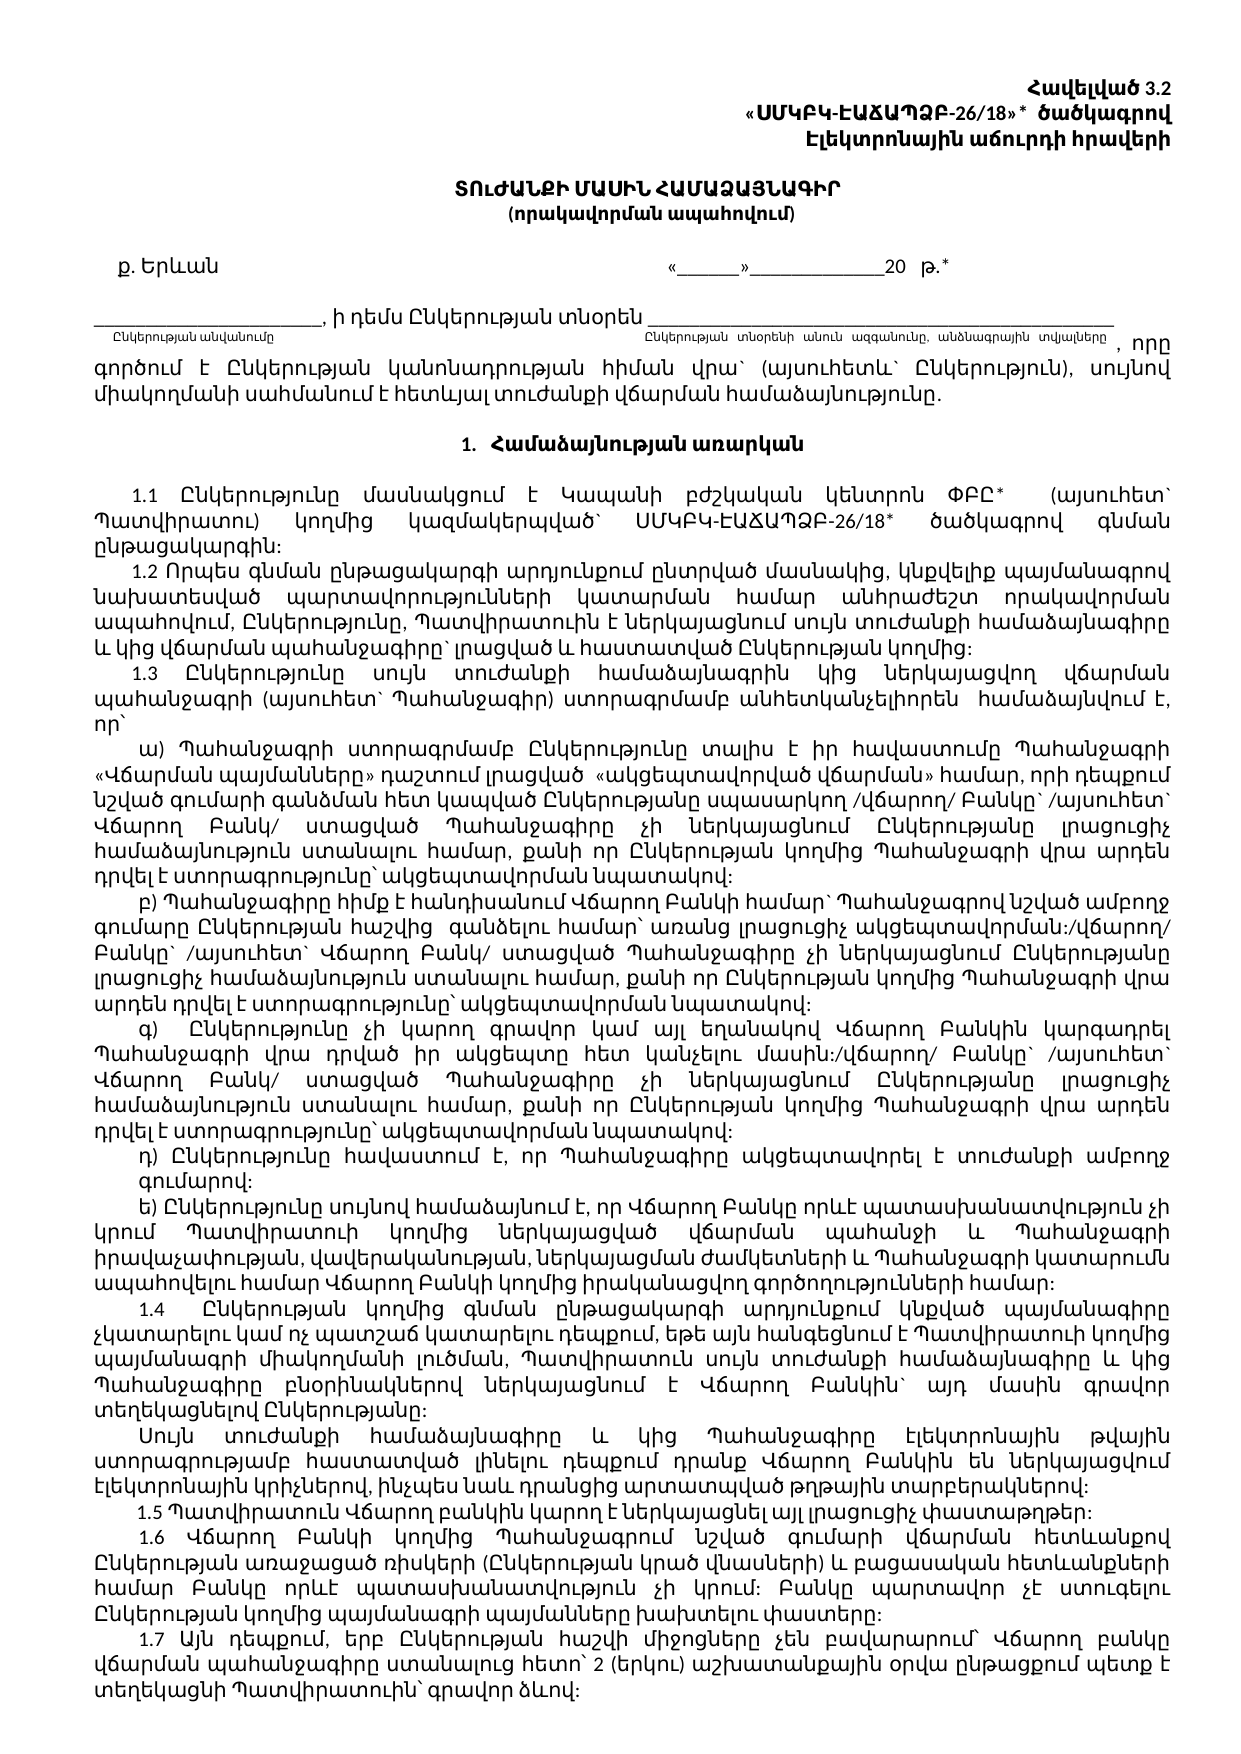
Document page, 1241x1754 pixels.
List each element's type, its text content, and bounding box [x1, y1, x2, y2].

text Ընկերության անվանումը Ընկերության տնօրենի անուն ազգանունը, անձնագրային տվյալները , որը գործում է Ընկերության կանոնադրության հիման վրա` (այսուհետև` Ընկերություն), սույնով միակողմանի սահմանում է հետևյալ տուժանքի վճարման համաձայնությունը. [94, 330, 1171, 406]
text Սույն տուժանքի համաձայնագիրը և կից Պահանջագիրը էլեկտրոնային թվային ստորագրությամբ հաստատված լինելու դեպքում դրանք Վճարող Բանկին են ներկայացվում էլեկտրոնային կրիչներով, ինչպես նաև դրանցից արտատպված թղթային տարբերակներով: [94, 1423, 1171, 1499]
text 1.2 Որպես գնման ընթացակարգի արդյունքում ընտրված մասնակից, կնքվելիք պայմանագրով նախատեսված պարտավորությունների կատարման համար անհրաժեշտ որակավորման ապահովում, Ընկերությունը, Պատվիրատուին է ներկայացնում սույն տուժանքի համաձայնագիրը և կից վճարման պահանջագիրը` լրացված և հաստատված Ընկերության կողմից: [94, 559, 1171, 660]
text բ) Պահանջագիրը հիմք է հանդիսանում Վճարող Բանկի համար` Պահանջագրով նշված ամբողջ գումարը Ընկերության հաշվից գանձելու համար՝ առանց լրացուցիչ ակցեպտավորման:/վճարող/ Բանկը` /այսուհետ` Վճարող Բանկ/ ստացված Պահանջագիրը չի ներկայացնում Ընկերությանը լրացուցիչ համաձայնություն ստանալու համար, քանի որ Ընկերության կողմից Պահանջագրի վրա արդեն դրվել է ստորագրությունը՝ ակցեպտավորման նպատակով: [94, 889, 1171, 1016]
text 1.6 Վճարող Բանկի կողմից Պահանջագրում նշված գումարի վճարման հետևանքով Ընկերության առաջացած ռիսկերի (Ընկերության կրած վնասների) և բացասական հետևանքների համար Բանկը որևէ պատասխանատվություն չի կրում: Բանկը պարտավոր չէ ստուգելու Ընկերության կողմից պայմանագրի պայմանները խախտելու փաստերը: [94, 1524, 1171, 1626]
text գ) Ընկերությունը չի կարող գրավոր կամ այլ եղանակով Վճարող Բանկին կարգադրել Պահանջագրի վրա դրված իր ակցեպտը հետ կանչելու մասին:/վճարող/ Բանկը` /այսուհետ` Վճարող Բանկ/ ստացված Պահանջագիրը չի ներկայացնում Ընկերությանը լրացուցիչ համաձայնություն ստանալու համար, քանի որ Ընկերության կողմից Պահանջագրի վրա արդեն դրվել է ստորագրությունը՝ ակցեպտավորման նպատակով: [94, 1016, 1171, 1143]
text «ՍՄԿԲԿ-ԷԱՃԱՊՁԲ-26/18»* ծածկագրով [94, 100, 1171, 126]
text (որակավորման ապահովում) [94, 202, 1171, 225]
text դ) Ընկերությունը հավաստում է, որ Պահանջագիրը ակցեպտավորել է տուժանքի ամբողջ գումարով: [138, 1143, 1171, 1194]
text 1.5 Պատվիրատուն Վճարող բանկին կարող է ներկայացնել այլ լրացուցիչ փաստաթղթեր: [94, 1499, 1171, 1524]
text Հավելված 3.2 [94, 75, 1171, 100]
text 1.7 Այն դեպքում, երբ Ընկերության հաշվի միջոցները չեն բավարարում՝ Վճարող բանկը վճարման պահանջագիրը ստանալուց հետո՝ 2 (երկու) աշխատանքային օրվա ընթացքում պետք է տեղեկացնի Պատվիրատուին՝ գրավոր ձևով: [94, 1626, 1171, 1702]
text ե) Ընկերությունը սույնով համաձայնում է, որ Վճարող Բանկը որևէ պատասխանատվություն չի կրում Պատվիրատուի կողմից ներկայացված վճարման պահանջի և Պահանջագրի իրավաչափության, վավերականության, ներկայացման ժամկետների և Պահանջագրի կատարումն ապահովելու համար Վճարող Բանկի կողմից իրականացվող գործողությունների համար: [94, 1194, 1171, 1296]
text 1.4 Ընկերության կողմից գնման ընթացակարգի արդյունքում կնքված պայմանագիրը չկատարելու կամ ոչ պատշաճ կատարելու դեպքում, եթե այն հանգեցնում է Պատվիրատուի կողմից պայմանագրի միակողմանի լուծման, Պատվիրատուն սույն տուժանքի համաձայնագիրը և կից Պահանջագիրը բնօրինակներով ներկայացնում է Վճարող Բանկին` այդ մասին գրավոր տեղեկացնելով Ընկերությանը: [94, 1296, 1171, 1423]
text Էլեկտրոնային աճուրդի հրավերի [94, 126, 1171, 151]
text ՏՈւԺԱՆՔԻ ՄԱՍԻՆ ՀԱՄԱՁԱՅՆԱԳԻՐ [94, 177, 1171, 202]
text ա) Պահանջագրի ստորագրմամբ Ընկերությունը տալիս է իր հավաստումը Պահանջագրի «Վճարման պայմանները» դաշտում լրացված «ակցեպտավորված վճարման» համար, որի դեպքում նշված գումարի գանձման հետ կապված Ընկերությանը սպասարկող /վճարող/ Բանկը` /այսուհետ` Վճարող Բանկ/ ստացված Պահանջագիրը չի ներկայացնում Ընկերությանը լրացուցիչ համաձայնություն ստանալու համար, քանի որ Ընկերության կողմից Պահանջագրի վրա արդեն դրվել է ստորագրությունը՝ ակցեպտավորման նպատակով: [94, 737, 1171, 889]
text ______________________, ի դեմս Ընկերության տնօրեն _____________________________________________ [94, 304, 1171, 330]
text 1.3 Ընկերությունը սույն տուժանքի համաձայնագրին կից ներկայացվող վճարման պահանջագրի (այսուհետ` Պահանջագիր) ստորագրմամբ անհետկանչելիորեն համաձայնվում է, որ՝ [94, 660, 1171, 737]
text 1. Համաձայնության առարկան [94, 432, 1171, 457]
text ք. Երևան «______»_____________20 թ.* [94, 254, 1171, 279]
text 1.1 Ընկերությունը մասնակցում է Կապանի բժշկական կենտրոն ՓԲԸ* (այսուհետ` Պատվիրատու) կողմից կազմակերպված` ՍՄԿԲԿ-ԷԱՃԱՊՁԲ-26/18* ծածկագրով գնման ընթացակարգին: [94, 482, 1171, 559]
